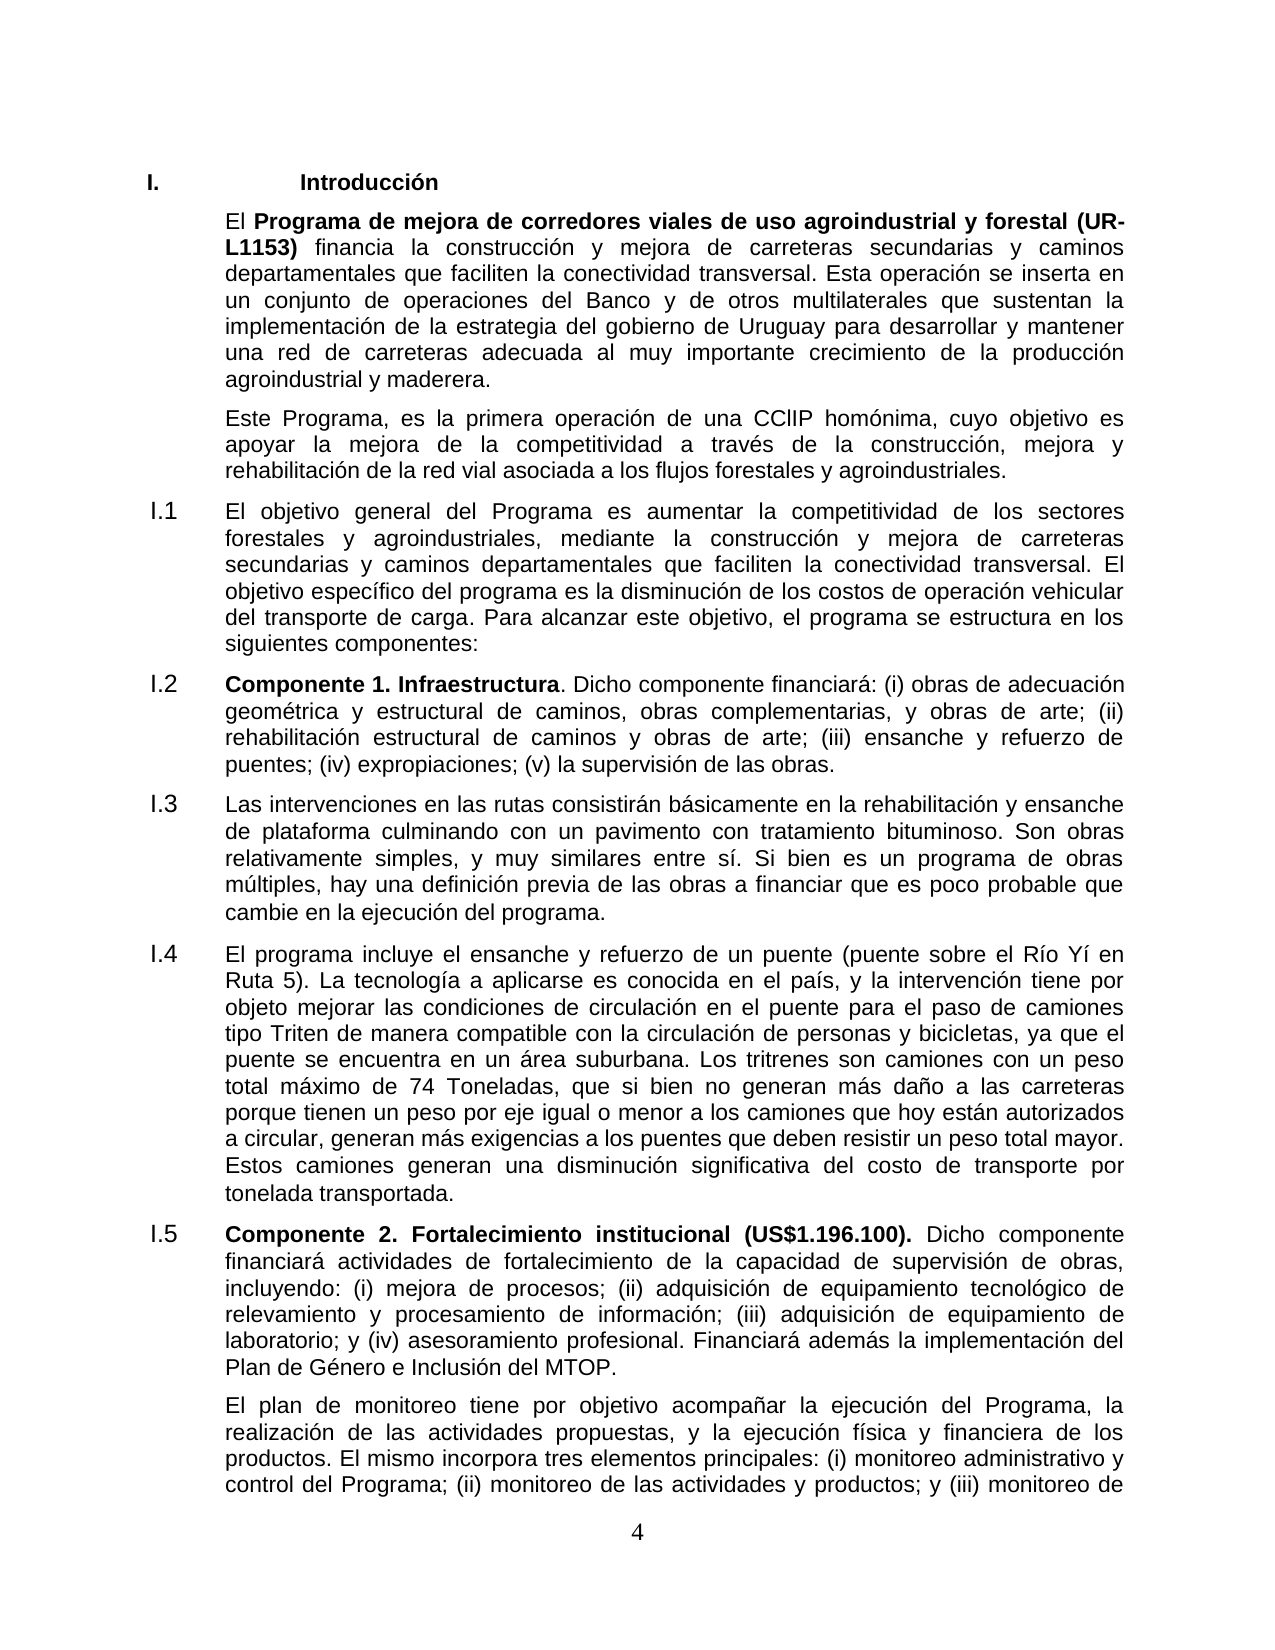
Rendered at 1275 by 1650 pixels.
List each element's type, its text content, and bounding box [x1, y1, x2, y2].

list Este Programa, es la primera operación de una CClIP homónima, cuyo objetivo es apoyar la mejora de la competitividad a través de la construcción, mejora y rehabilitación de la red vial asociada a los flujos forestales y agroindustriales. [225, 404, 1125, 484]
text Las intervenciones en las rutas consistirán básicamente en la rehabilitación y ensanche de plataforma culminando con un pavimento con tratamiento bituminoso. Son obras relativamente simples, y muy similares entre sí. Si bien es un programa de obras múltiples, hay una definición previa de las obras a financiar que es poco probable que cambie en la ejecución del programa. [150, 789, 1125, 926]
subtitle Introducción [159, 169, 1125, 195]
text Componente 2. Fortalecimiento institucional (US$1.196.100). Dicho componente financiará actividades de fortalecimiento de la capacidad de supervisión de obras, incluyendo: (i) mejora de procesos; (ii) adquisición de equipamiento tecnológico de relevamiento y procesamiento de información; (iii) adquisición de equipamiento de laboratorio; y (iv) asesoramiento profesional. Financiará además la implementación del Plan de Género e Inclusión del MTOP. [150, 1219, 1125, 1380]
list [225, 1392, 1125, 1498]
text El objetivo general del Programa es aumentar la competitividad de los sectores forestales y agroindustriales, mediante la construcción y mejora de carreteras secundarias y caminos departamentales que faciliten la conectividad transversal. El objetivo específico del programa es la disminución de los costos de operación vehicular del transporte de carga. Para alcanzar este objetivo, el programa se estructura en los siguientes componentes: [150, 496, 1125, 657]
text El programa incluye el ensanche y refuerzo de un puente (puente sobre el Río Yí en Ruta 5). La tecnología a aplicarse es conocida en el país, y la intervención tiene por objeto mejorar las condiciones de circulación en el puente para el paso de camiones tipo Triten de manera compatible con la circulación de personas y bicicletas, ya que el puente se encuentra en un área suburbana. Los tritrenes son camiones con un peso total máximo de 74 Toneladas, que si bien no generan más daño a las carreteras porque tienen un peso por eje igual o menor a los camiones que hoy están autorizados a circular, generan más exigencias a los puentes que deben resistir un peso total mayor. Estos camiones generan una disminución significativa del costo de transporte por tonelada transportada. [150, 938, 1125, 1207]
list El Programa de mejora de corredores viales de uso agroindustrial y forestal (UR-L1153) financia la construcción y mejora de carreteras secundarias y caminos departamentales que faciliten la conectividad transversal. Esta operación se inserta en un conjunto de operaciones del Banco y de otros multilaterales que sustentan la implementación de la estrategia del gobierno de Uruguay para desarrollar y mantener una red de carreteras adecuada al muy importante crecimiento de la producción agroindustrial y maderera. [225, 208, 1125, 392]
text Componente 1. Infraestructura. Dicho componente financiará: (i) obras de adecuación geométrica y estructural de caminos, obras complementarias, y obras de arte; (ii) rehabilitación estructural de caminos y obras de arte; (iii) ensanche y refuerzo de puentes; (iv) expropiaciones; (v) la supervisión de las obras. [150, 669, 1125, 777]
